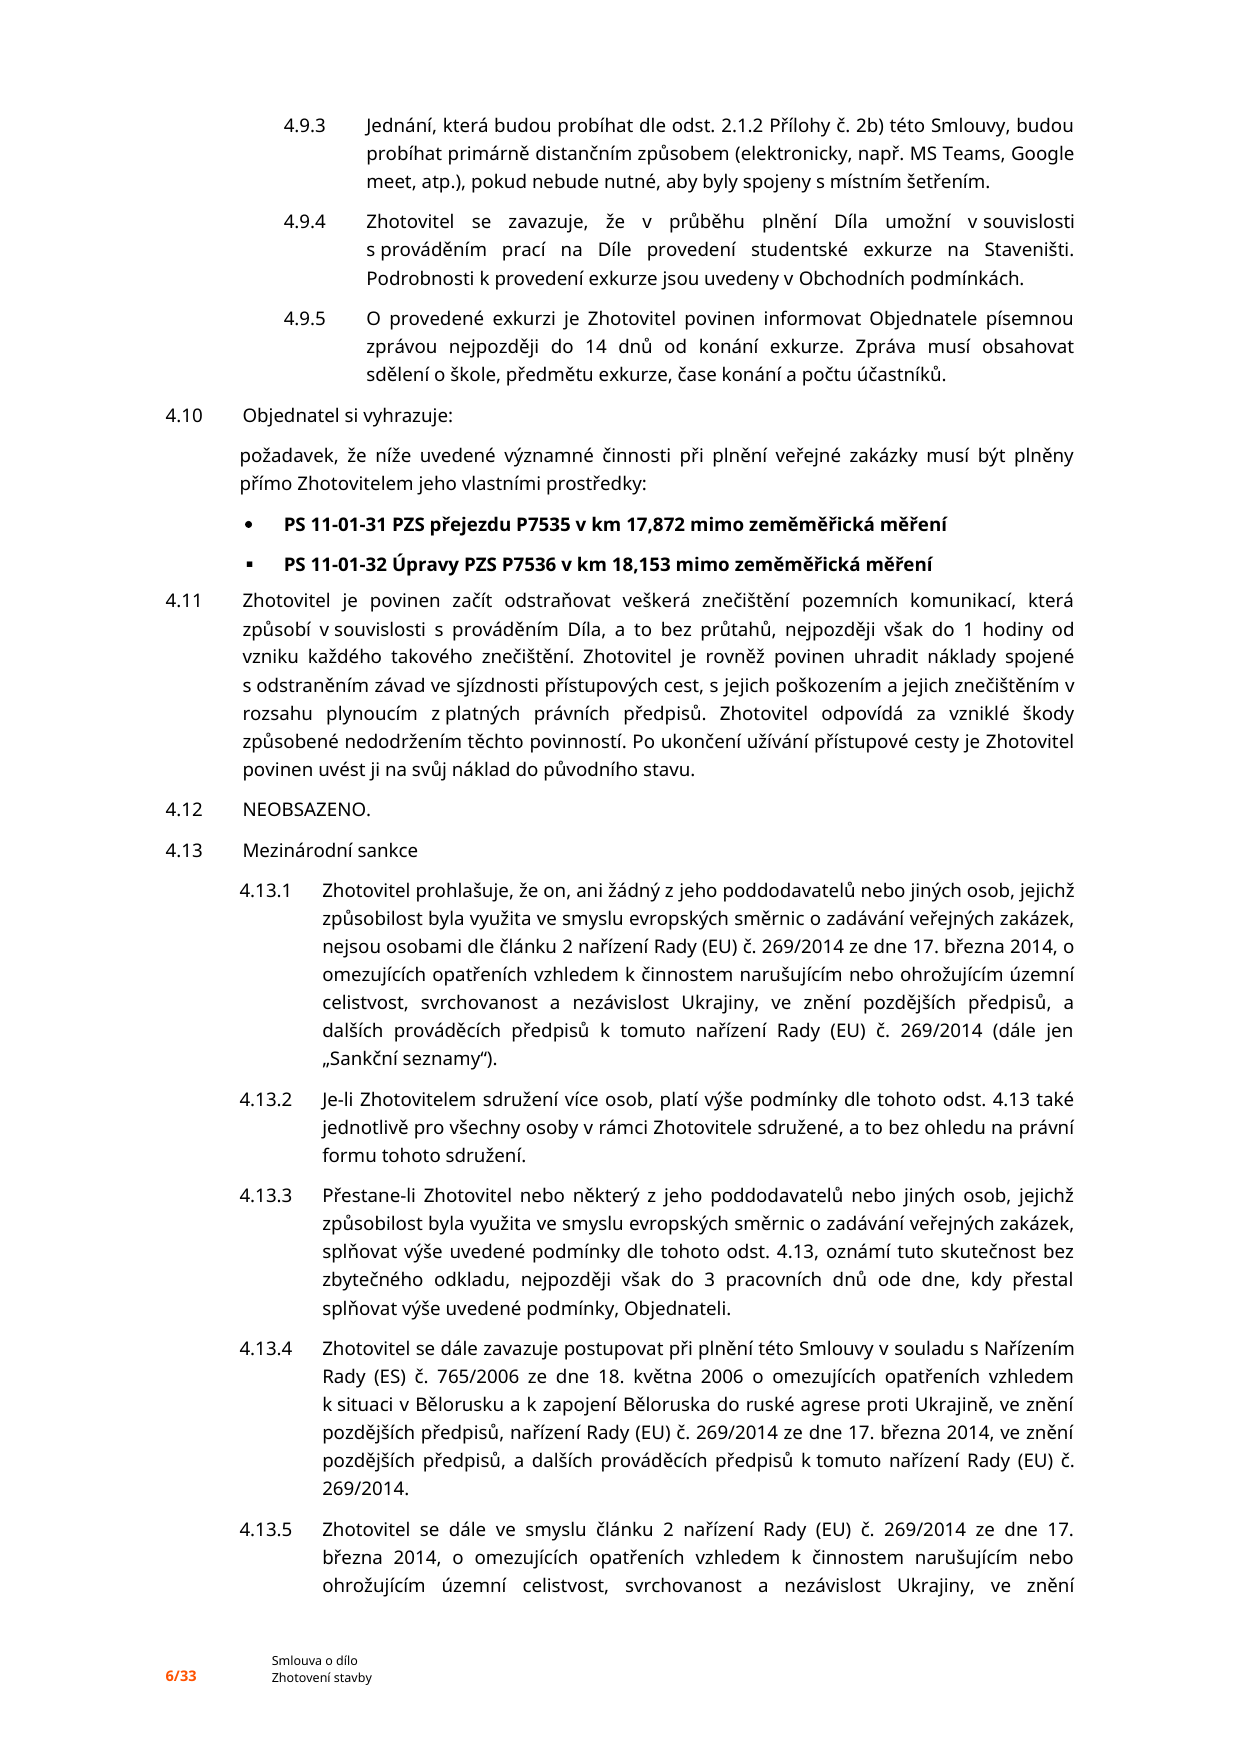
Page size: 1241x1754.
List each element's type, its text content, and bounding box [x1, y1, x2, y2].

list NEOBSAZENO. [165, 796, 1075, 822]
list Zhotovitel je povinen začít odstraňovat veškerá znečištění pozemních komunikací, která způsobí v souvislosti s prováděním Díla, a to bez průtahů, nejpozději však do 1 hodiny od vzniku každého takového znečištění. Zhotovitel je rovněž povinen uhradit náklady spojené s odstraněním závad ve sjízdnosti přístupových cest, s jejich poškozením a jejich znečištěním v rozsahu plynoucím z platných právních předpisů. Zhotovitel odpovídá za vzniklé škody způsobené nedodržením těchto povinností. Po ukončení užívání přístupové cesty je Zhotovitel povinen uvést ji na svůj náklad do původního stavu. [165, 588, 1075, 781]
list Mezinárodní sankce [165, 837, 1075, 862]
list požadavek, že níže uvedené významné činnosti při plnění veřejné zakázky musí být plněny přímo Zhotovitelem jeho vlastními prostředky: [239, 442, 1075, 496]
list O provedené exkurzi je Zhotovitel povinen informovat Objednatele písemnou zprávou nejpozději do 14 dnů od konání exkurze. Zpráva musí obsahovat sdělení o škole, předmětu exkurze, čase konání a počtu účastníků. [283, 305, 1075, 387]
list Je-li Zhotovitelem sdružení více osob, platí výše podmínky dle tohoto odst. 4.13 také jednotlivě pro všechny osoby v rámci Zhotovitele sdružené, a to bez ohledu na právní formu tohoto sdružení. [239, 1086, 1075, 1168]
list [239, 1516, 1075, 1597]
list PS 11-01-31 PZS přejezdu P7535 v km 17,872 mimo zeměměřická měření [245, 511, 1075, 536]
list Přestane-li Zhotovitel nebo některý z jeho poddodavatelů nebo jiných osob, jejichž způsobilost byla využita ve smyslu evropských směrnic o zadávání veřejných zakázek, splňovat výše uvedené podmínky dle tohoto odst. 4.13, oznámí tuto skutečnost bez zbytečného odkladu, nejpozději však do 3 pracovních dnů ode dne, kdy přestal splňovat výše uvedené podmínky, Objednateli. [239, 1183, 1075, 1320]
list Zhotovitel se zavazuje, že v průběhu plnění Díla umožní v souvislosti s prováděním prací na Díle provedení studentské exkurze na Staveništi. Podrobnosti k provedení exkurze jsou uvedeny v Obchodních podmínkách. [283, 209, 1075, 290]
list Zhotovitel se dále zavazuje postupovat při plnění této Smlouvy v souladu s Nařízením Rady (ES) č. 765/2006 ze dne 18. května 2006 o omezujících opatřeních vzhledem k situaci v Bělorusku a k zapojení Běloruska do ruské agrese proti Ukrajině, ve znění pozdějších předpisů, nařízení Rady (EU) č. 269/2014 ze dne 17. března 2014, ve znění pozdějších předpisů, a dalších prováděcích předpisů k tomuto nařízení Rady (EU) č. 269/2014. [239, 1335, 1075, 1501]
list Zhotovitel prohlašuje, že on, ani žádný z jeho poddodavatelů nebo jiných osob, jejichž způsobilost byla využita ve smyslu evropských směrnic o zadávání veřejných zakázek, nejsou osobami dle článku 2 nařízení Rady (EU) č. 269/2014 ze dne 17. března 2014, o omezujících opatřeních vzhledem k činnostem narušujícím nebo ohrožujícím územní celistvost, svrchovanost a nezávislost Ukrajiny, ve znění pozdějších předpisů, a dalších prováděcích předpisů k tomuto nařízení Rady (EU) č. 269/2014 (dále jen „Sankční seznamy“). [239, 877, 1075, 1071]
list Jednání, která budou probíhat dle odst. 2.1.2 Přílohy č. 2b) této Smlouvy, budou probíhat primárně distančním způsobem (elektronicky, např. MS Teams, Google meet, atp.), pokud nebude nutné, aby byly spojeny s místním šetřením. [283, 112, 1075, 194]
list Objednatel si vyhrazuje: [165, 402, 1075, 427]
list PS 11-01-32 Úpravy PZS P7536 v km 18,153 mimo zeměměřická měření [245, 551, 1075, 577]
